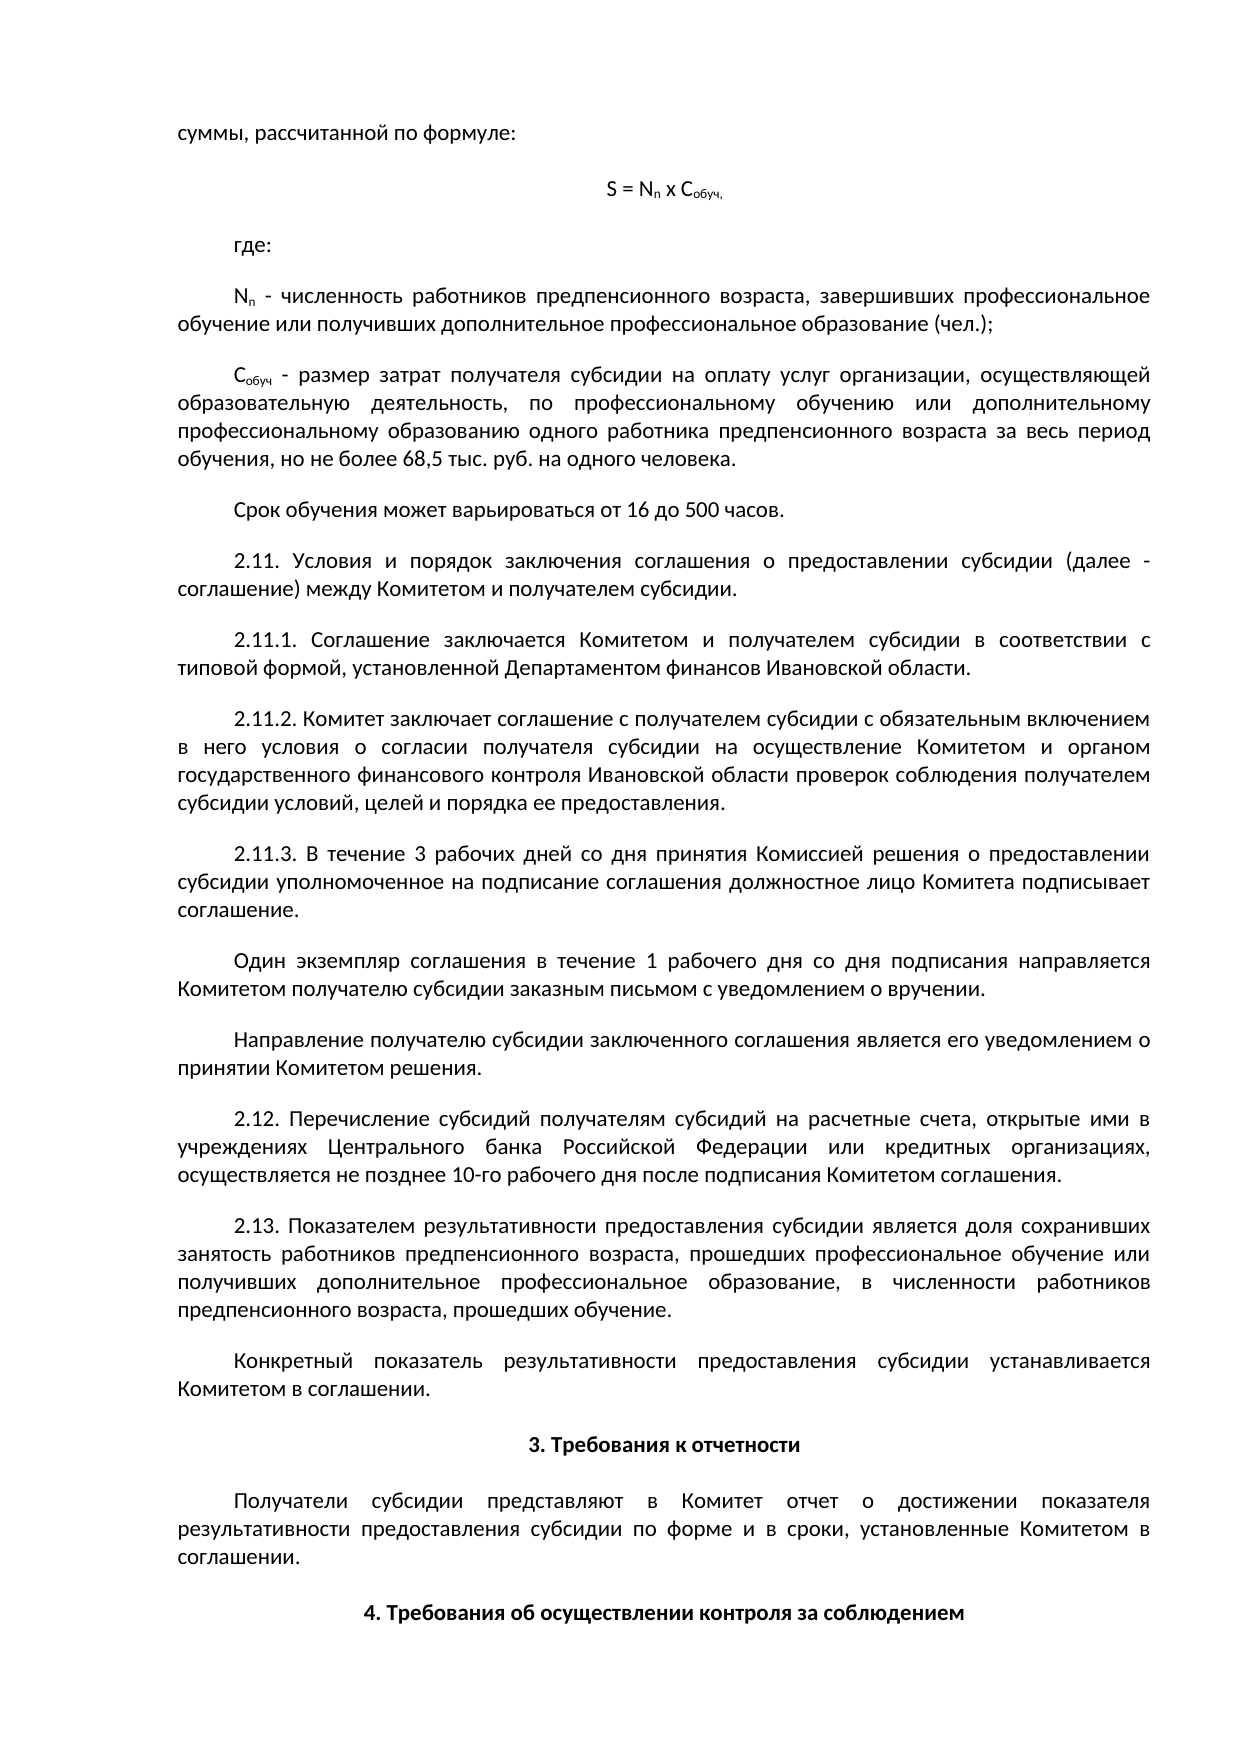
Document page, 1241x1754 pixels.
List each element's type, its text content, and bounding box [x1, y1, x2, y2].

text 2.11. Условия и порядок заключения соглашения о предоставлении субсидии (далее - соглашение) между Комитетом и получателем субсидии. [177, 546, 1152, 602]
text Конкретный показатель результативности предоставления субсидии устанавливается Комитетом в соглашении. [177, 1346, 1152, 1402]
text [177, 118, 1152, 146]
text где: [177, 230, 1152, 258]
text Срок обучения может варьироваться от 16 до 500 часов. [177, 495, 1152, 523]
text Получатели субсидии представляют в Комитет отчет о достижении показателя результативности предоставления субсидии по форме и в сроки, установленные Комитетом в соглашении. [177, 1486, 1152, 1570]
title 4. Требования об осуществлении контроля за соблюдением [177, 1598, 1152, 1626]
title 3. Требования к отчетности [177, 1430, 1152, 1458]
text 2.11.1. Соглашение заключается Комитетом и получателем субсидии в соответствии с типовой формой, установленной Департаментом финансов Ивановской области. [177, 625, 1152, 681]
text Один экземпляр соглашения в течение 1 рабочего дня со дня подписания направляется Комитетом получателю субсидии заказным письмом с уведомлением о вручении. [177, 946, 1152, 1002]
text Nn - численность работников предпенсионного возраста, завершивших профессиональное обучение или получивших дополнительное профессиональное образование (чел.); [177, 281, 1152, 337]
text 2.11.3. В течение 3 рабочих дней со дня принятия Комиссией решения о предоставлении субсидии уполномоченное на подписание соглашения должностное лицо Комитета подписывает соглашение. [177, 839, 1152, 923]
text 2.13. Показателем результативности предоставления субсидии является доля сохранивших занятость работников предпенсионного возраста, прошедших профессиональное обучение или получивших дополнительное профессиональное образование, в численности работников предпенсионного возраста, прошедших обучение. [177, 1211, 1152, 1323]
text S = Nn x Собуч, [177, 174, 1152, 202]
text 2.11.2. Комитет заключает соглашение с получателем субсидии с обязательным включением в него условия о согласии получателя субсидии на осуществление Комитетом и органом государственного финансового контроля Ивановской области проверок соблюдения получателем субсидии условий, целей и порядка ее предоставления. [177, 704, 1152, 816]
text 2.12. Перечисление субсидий получателям субсидий на расчетные счета, открытые ими в учреждениях Центрального банка Российской Федерации или кредитных организациях, осуществляется не позднее 10-го рабочего дня после подписания Комитетом соглашения. [177, 1104, 1152, 1188]
text Cобуч - размер затрат получателя субсидии на оплату услуг организации, осуществляющей образовательную деятельность, по профессиональному обучению или дополнительному профессиональному образованию одного работника предпенсионного возраста за весь период обучения, но не более 68,5 тыс. руб. на одного человека. [177, 360, 1152, 472]
text Направление получателю субсидии заключенного соглашения является его уведомлением о принятии Комитетом решения. [177, 1025, 1152, 1081]
